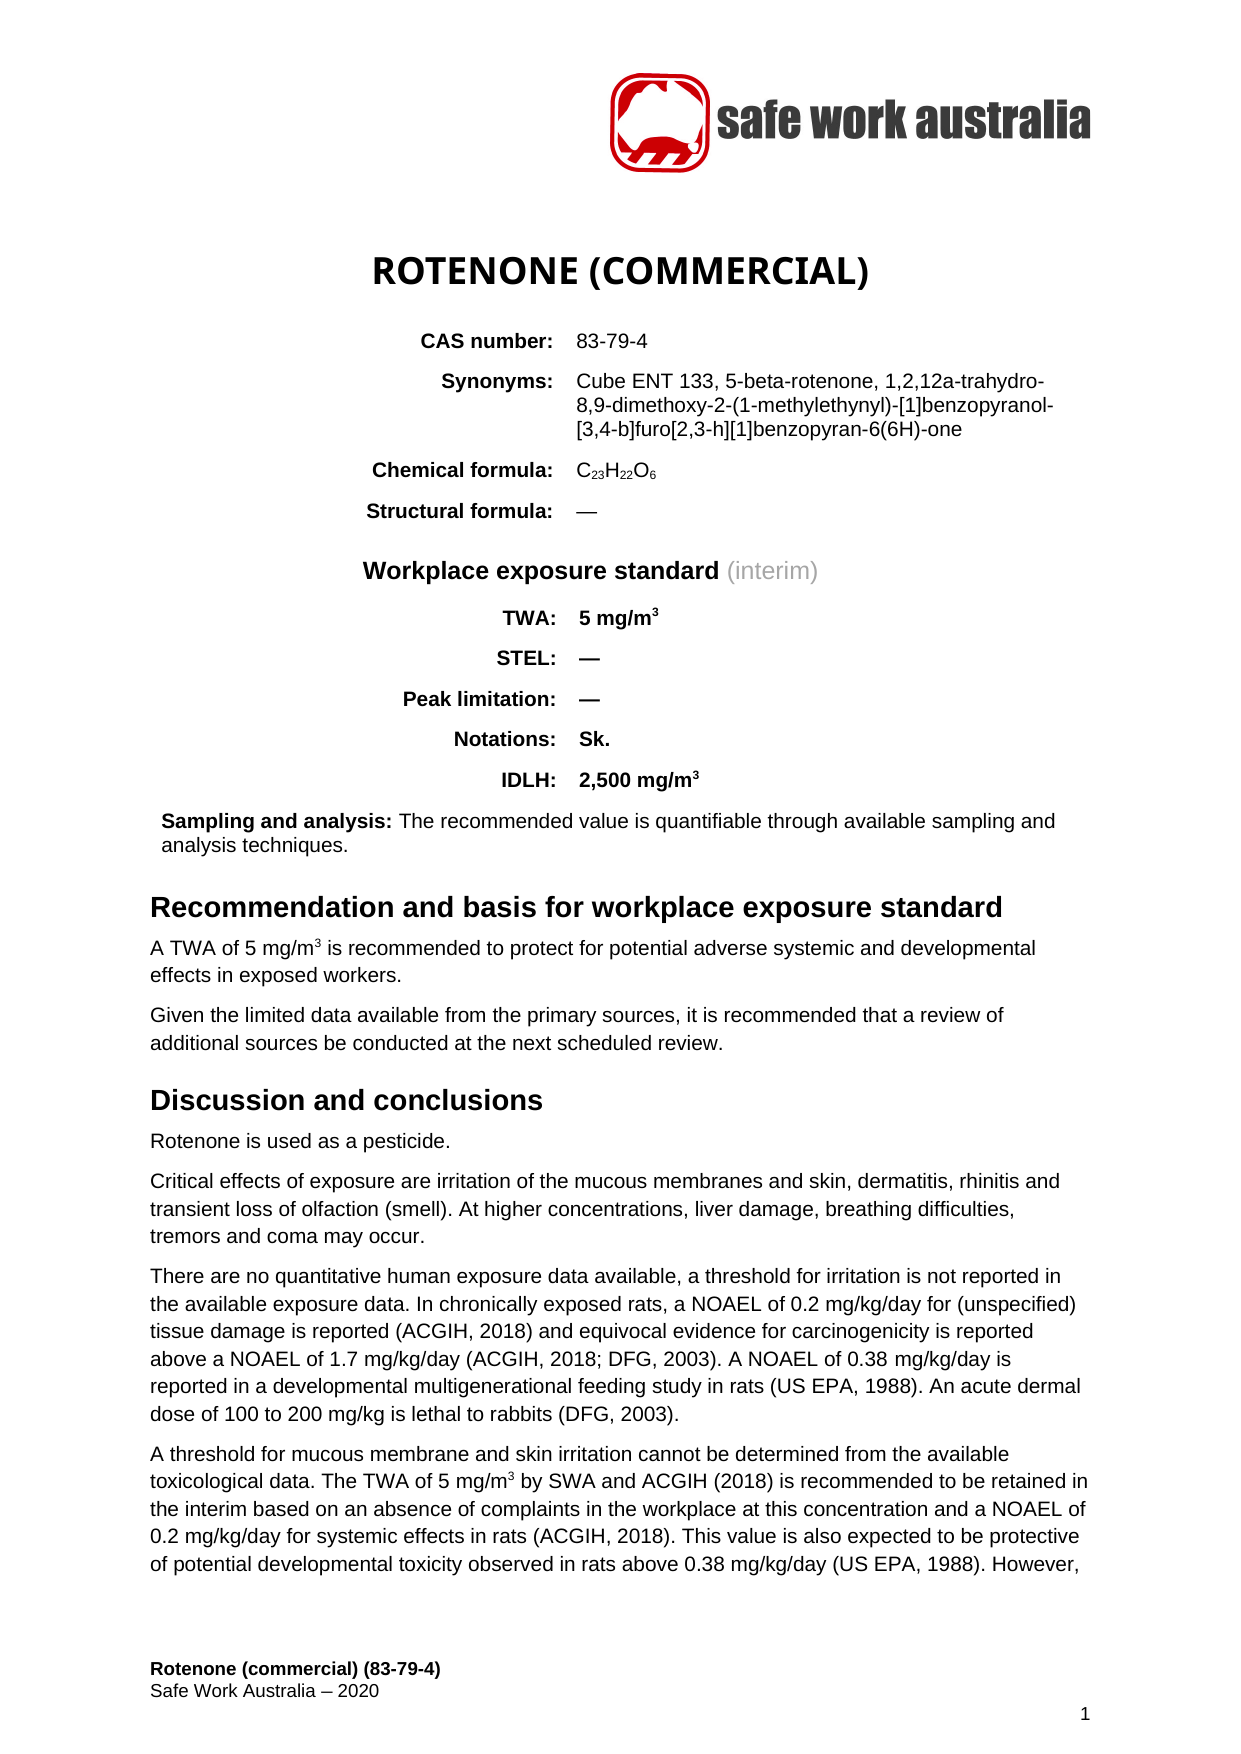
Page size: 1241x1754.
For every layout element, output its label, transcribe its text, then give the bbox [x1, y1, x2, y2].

table_cell C23H22O6 [565, 450, 1090, 490]
table_cell STEL: [150, 638, 568, 678]
text Given the limited data available from the primary sources, it is recommended that a review of additional sources be conducted at the next scheduled review. [150, 1003, 1090, 1055]
table_header 5 mg/m3 [568, 597, 1090, 638]
table_header CAS number: [150, 320, 565, 361]
table_cell — [565, 490, 1090, 531]
table_cell Sk. [568, 719, 1090, 759]
text Rotenone is used as a pesticide. [150, 1129, 1090, 1153]
text There are no quantitative human exposure data available, a threshold for irritation is not reported in the available exposure data. In chronically exposed rats, a NOAEL of 0.2 mg/kg/day for (unspecified) tissue damage is reported (ACGIH, 2018) and equivocal evidence for carcinogenicity is reported above a NOAEL of 1.7 mg/kg/day (ACGIH, 2018; DFG, 2003). A NOAEL of 0.38 mg/kg/day is reported in a developmental multigenerational feeding study in rats (US EPA, 1988). An acute dermal dose of 100 to 200 mg/kg is lethal to rabbits (DFG, 2003). [150, 1264, 1090, 1426]
table_header 83-79-4 [565, 320, 1090, 361]
table_cell Notations: [150, 719, 568, 759]
table_cell Cube ENT 133, 5-beta-rotenone, 1,2,12a-trahydro-8,9-dimethoxy-2-(1-methylethynyl)-[1]benzopyranol-[3,4-b]furo[2,3-h][1]benzopyran-6(6H)-one [565, 361, 1090, 449]
table_cell Structural formula: [150, 490, 565, 531]
picture [607, 73, 1091, 173]
subtitle Recommendation and basis for workplace exposure standard [150, 890, 1090, 923]
table_cell — [568, 638, 1090, 678]
table_cell — [568, 678, 1090, 719]
text Critical effects of exposure are irritation of the mucous membranes and skin, dermatitis, rhinitis and transient loss of olfaction (smell). At higher concentrations, liver damage, breathing difficulties, tremors and coma may occur. [150, 1169, 1090, 1248]
table_cell Chemical formula: [150, 450, 565, 490]
table_cell Sampling and analysis: [150, 800, 1090, 865]
text A TWA of 5 mg/m3 is recommended to protect for potential adverse systemic and developmental effects in exposed workers. [150, 936, 1090, 987]
table_cell 2,500 mg/m3 [568, 760, 1090, 800]
subtitle Discussion and conclusions [150, 1083, 1090, 1117]
text Workplace exposure standard [150, 556, 1090, 584]
table_cell Peak limitation: [150, 678, 568, 719]
table_cell Synonyms: [150, 361, 565, 449]
table_cell IDLH: [150, 760, 568, 800]
table_header TWA: [150, 597, 568, 638]
